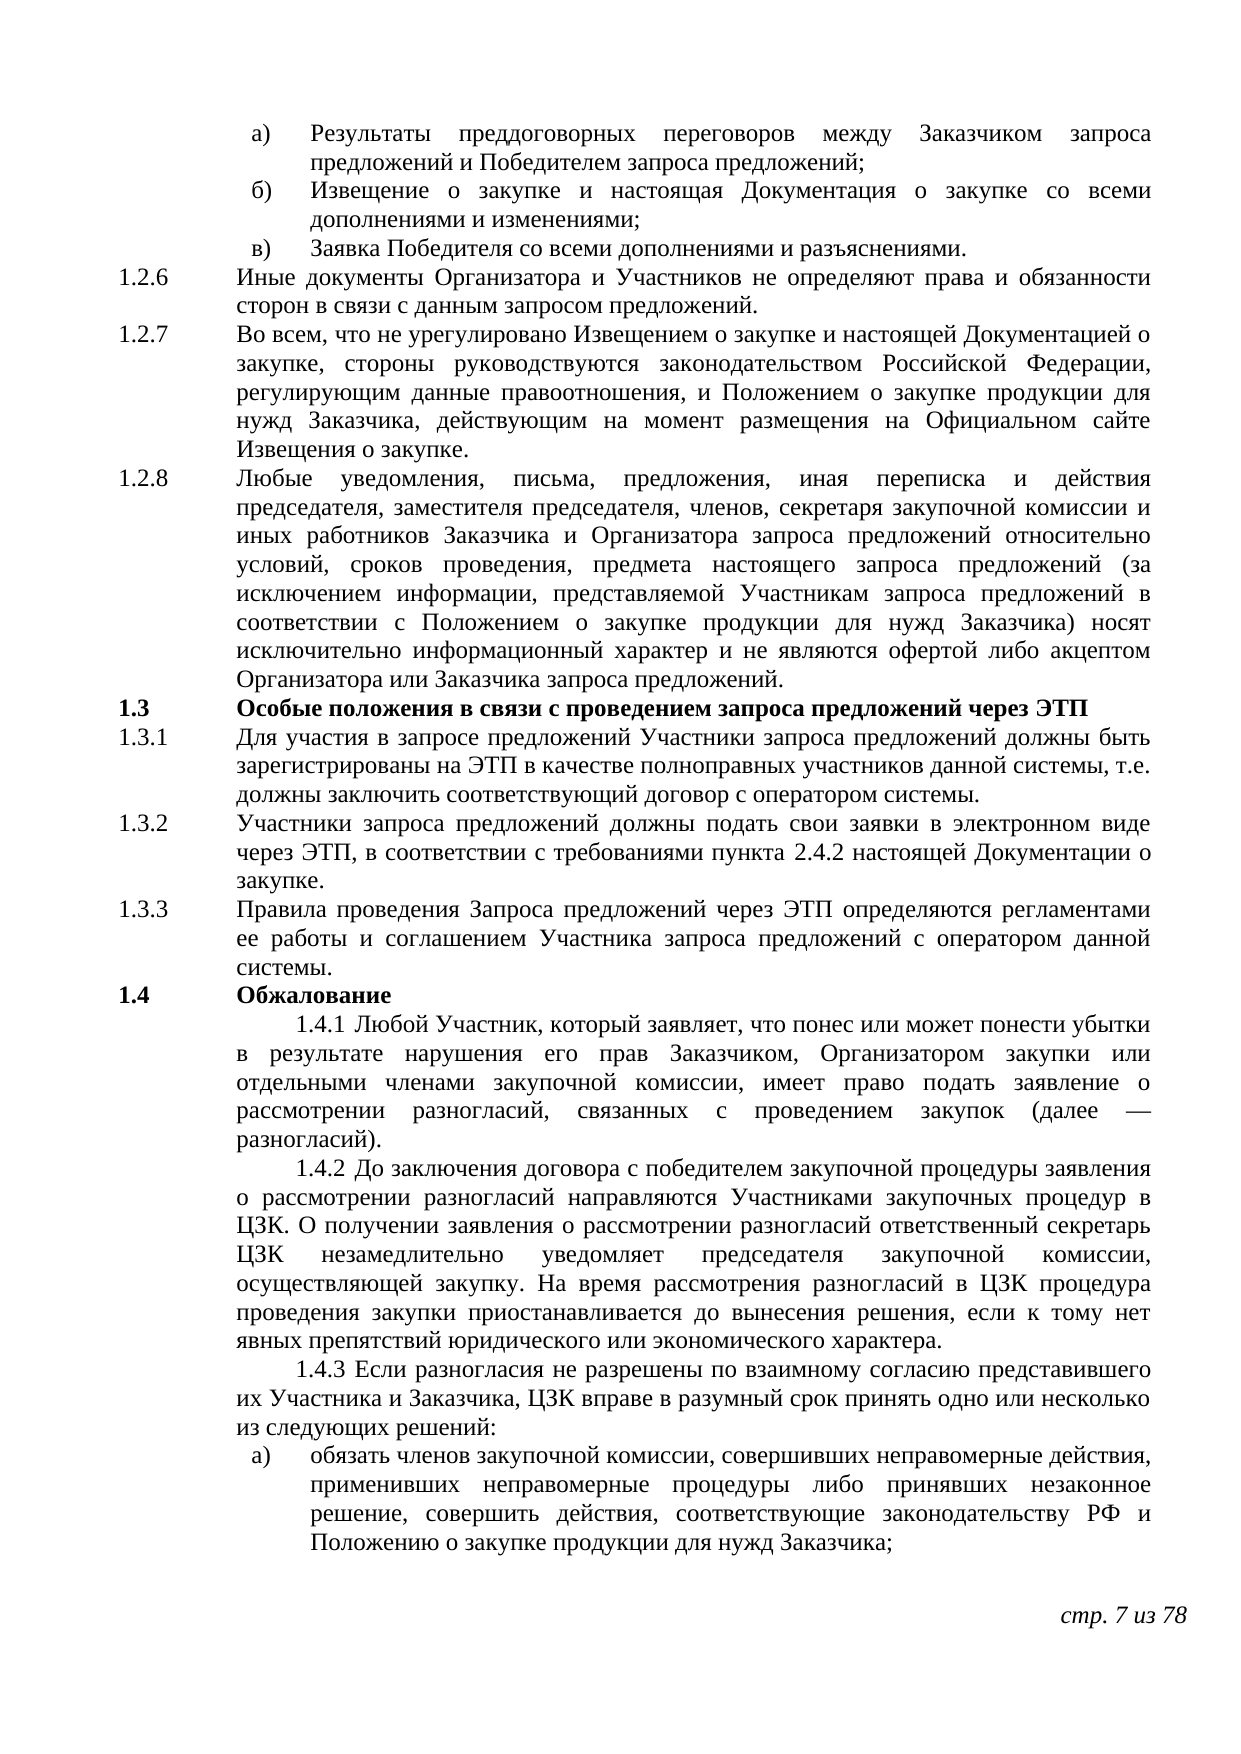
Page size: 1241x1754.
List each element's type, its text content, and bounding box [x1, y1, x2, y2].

list Любые уведомления, письма, предложения, иная переписка и действия председателя, заместителя председателя, членов, секретаря закупочной комиссии и иных работников Заказчика и Организатора запроса предложений относительно условий, сроков проведения, предмета настоящего запроса предложений (за исключением информации, представляемой Участникам запроса предложений в соответствии с Положением о закупке продукции для нужд Заказчика) носят исключительно информационный характер и не являются офертой либо акцептом Организатора или Заказчика запроса предложений. [118, 463, 1152, 693]
list Заявка Победителя со всеми дополнениями и разъяснениями. [251, 233, 1152, 262]
text До заключения договора с победителем закупочной процедуры заявления о рассмотрении разногласий направляются Участниками закупочных процедур в ЦЗК. О получении заявления о рассмотрении разногласий ответственный секретарь ЦЗК незамедлительно уведомляет председателя закупочной комиссии, осуществляющей закупку. На время рассмотрения разногласий в ЦЗК процедура проведения закупки приостанавливается до вынесения решения, если к тому нет явных препятствий юридического или экономического характера. [236, 1153, 1152, 1354]
list Результаты преддоговорных переговоров между Заказчиком запроса предложений и Победителем запроса предложений; [251, 118, 1152, 176]
text Если разногласия не разрешены по взаимному согласию представившего их Участника и Заказчика, ЦЗК вправе в разумный срок принять одно или несколько из следующих решений: [236, 1354, 1152, 1441]
list обязать членов закупочной комиссии, совершивших неправомерные действия, применивших неправомерные процедуры либо принявших незаконное решение, совершить действия, соответствующие законодательству РФ и Положению о закупке продукции для нужд Заказчика; [251, 1441, 1152, 1556]
subtitle Особые положения в связи с проведением запроса предложений через ЭТП [118, 693, 1152, 722]
subtitle Обжалование [118, 981, 1152, 1009]
list Правила проведения Запроса предложений через ЭТП определяются регламентами ее работы и соглашением Участника запроса предложений с оператором данной системы. [118, 894, 1152, 981]
list Во всем, что не урегулировано Извещением о закупке и настоящей Документацией о закупке, стороны руководствуются законодательством Российской Федерации, регулирующим данные правоотношения, и Положением о закупке продукции для нужд Заказчика, действующим на момент размещения на Официальном сайте Извещения о закупке. [118, 319, 1152, 463]
list Участники запроса предложений должны подать свои заявки в электронном виде через ЭТП, в соответствии с требованиями пункта 2.4.2 настоящей Документации о закупке. [118, 808, 1152, 894]
list Извещение о закупке и настоящая Документация о закупке со всеми дополнениями и изменениями; [251, 176, 1152, 233]
list Иные документы Организатора и Участников не определяют права и обязанности сторон в связи с данным запросом предложений. [118, 262, 1152, 319]
text Любой Участник, который заявляет, что понес или может понести убытки в результате нарушения его прав Заказчиком, Организатором закупки или отдельными членами закупочной комиссии, имеет право подать заявление о рассмотрении разногласий, связанных с проведением закупок (далее — разногласий). [236, 1009, 1152, 1153]
list Для участия в запросе предложений Участники запроса предложений должны быть зарегистрированы на ЭТП в качестве полноправных участников данной системы, т.е. должны заключить соответствующий договор с оператором системы. [118, 722, 1152, 808]
